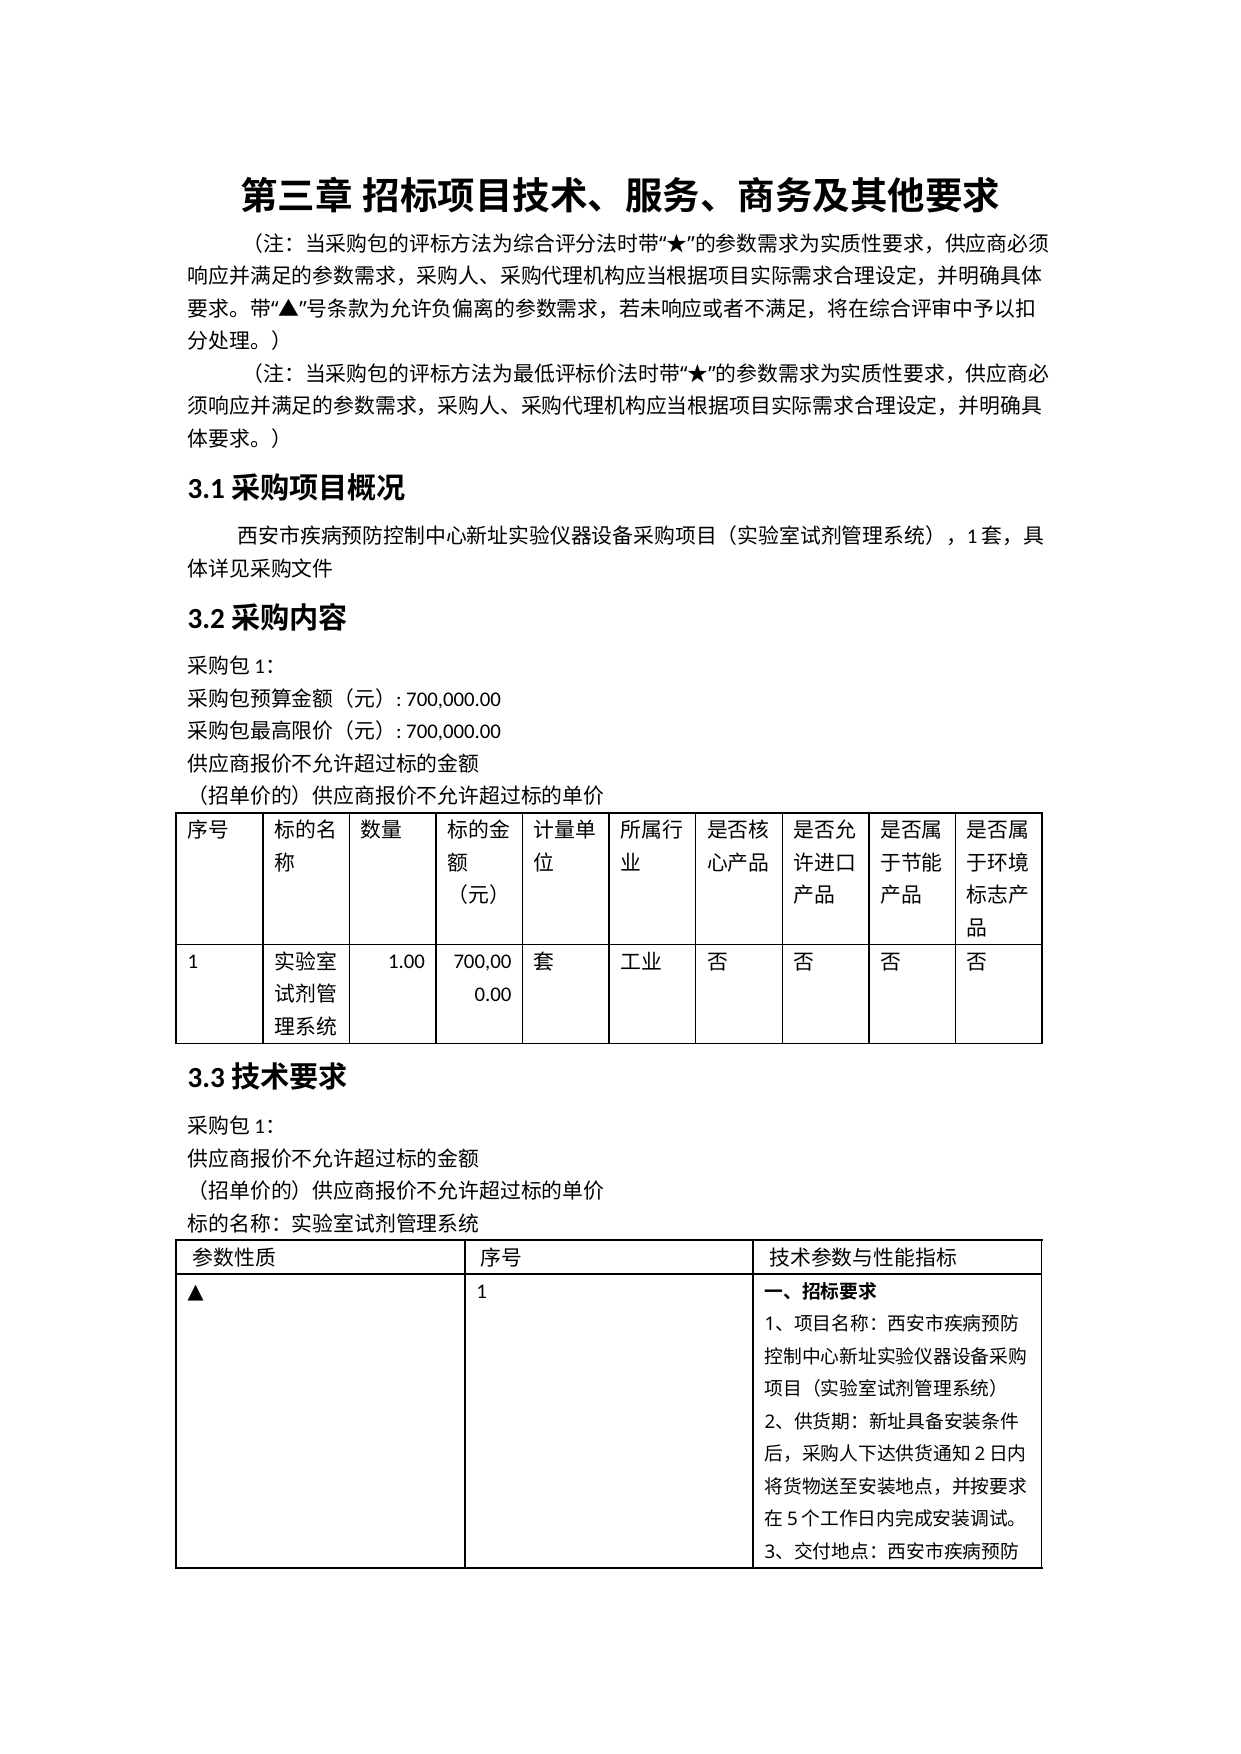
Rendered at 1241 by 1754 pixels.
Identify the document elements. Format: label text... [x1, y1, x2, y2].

text 采购包预算金额（元）: 700,000.00 [187, 682, 1053, 714]
table_header 序号 [466, 1241, 752, 1273]
text 3.2采购内容 [187, 584, 1053, 649]
table_header 是否属于节能产品 [870, 814, 955, 943]
text （注：当采购包的评标方法为最低评标价法时带“★”的参数需求为实质性要求，供应商必须响应并满足的参数需求，采购人、采购代理机构应当根据项目实际需求合理设定，并明确具体要求。） [187, 357, 1053, 454]
table_cell 套 [523, 945, 608, 1043]
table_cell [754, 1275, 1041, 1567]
text 第三章 招标项目技术、服务、商务及其他要求 [187, 162, 1053, 227]
table_header 是否允许进口产品 [783, 814, 868, 943]
text 采购包1： [187, 1109, 1053, 1142]
table_header 标的名称 [264, 814, 349, 943]
text 供应商报价不允许超过标的金额 [187, 1142, 1053, 1174]
table_cell 1 [177, 945, 262, 1043]
text 3.1采购项目概况 [187, 454, 1053, 519]
text 3.3技术要求 [187, 1044, 1053, 1109]
text （招单价的）供应商报价不允许超过标的单价 [187, 779, 1053, 812]
table_cell 1.00 [350, 945, 435, 1043]
table_cell 否 [783, 945, 868, 1043]
text 西安市疾病预防控制中心新址实验仪器设备采购项目（实验室试剂管理系统），1套，具体详见采购文件 [187, 519, 1053, 584]
table_header 技术参数与性能指标 [754, 1241, 1041, 1273]
table_header 数量 [350, 814, 435, 943]
table_header 序号 [177, 814, 262, 943]
table_cell 否 [956, 945, 1041, 1043]
text 标的名称：实验室试剂管理系统 [187, 1207, 1053, 1239]
text 供应商报价不允许超过标的金额 [187, 747, 1053, 779]
table_cell ▲ [177, 1275, 464, 1567]
text 采购包最高限价（元）: 700,000.00 [187, 714, 1053, 747]
text 采购包1： [187, 649, 1053, 682]
table_header 计量单位 [523, 814, 608, 943]
table_header 是否核心产品 [696, 814, 782, 943]
table_cell 1 [466, 1275, 752, 1567]
table_header 所属行业 [610, 814, 695, 943]
table_cell 否 [696, 945, 782, 1043]
table_header 参数性质 [177, 1241, 464, 1273]
table_cell 否 [870, 945, 955, 1043]
text （招单价的）供应商报价不允许超过标的单价 [187, 1174, 1053, 1207]
table_cell 实验室试剂管理系统 [264, 945, 349, 1043]
text （注：当采购包的评标方法为综合评分法时带“★”的参数需求为实质性要求，供应商必须响应并满足的参数需求，采购人、采购代理机构应当根据项目实际需求合理设定，并明确具体要求。带“▲”号条款为允许负偏离的参数需求，若未响应或者不满足，将在综合评审中予以扣分处理。） [187, 227, 1053, 357]
table_header 是否属于环境标志产品 [956, 814, 1041, 943]
table_cell 700,000.00 [437, 945, 522, 1043]
table_header 标的金额 （元） [437, 814, 522, 943]
table_cell 工业 [610, 945, 695, 1043]
